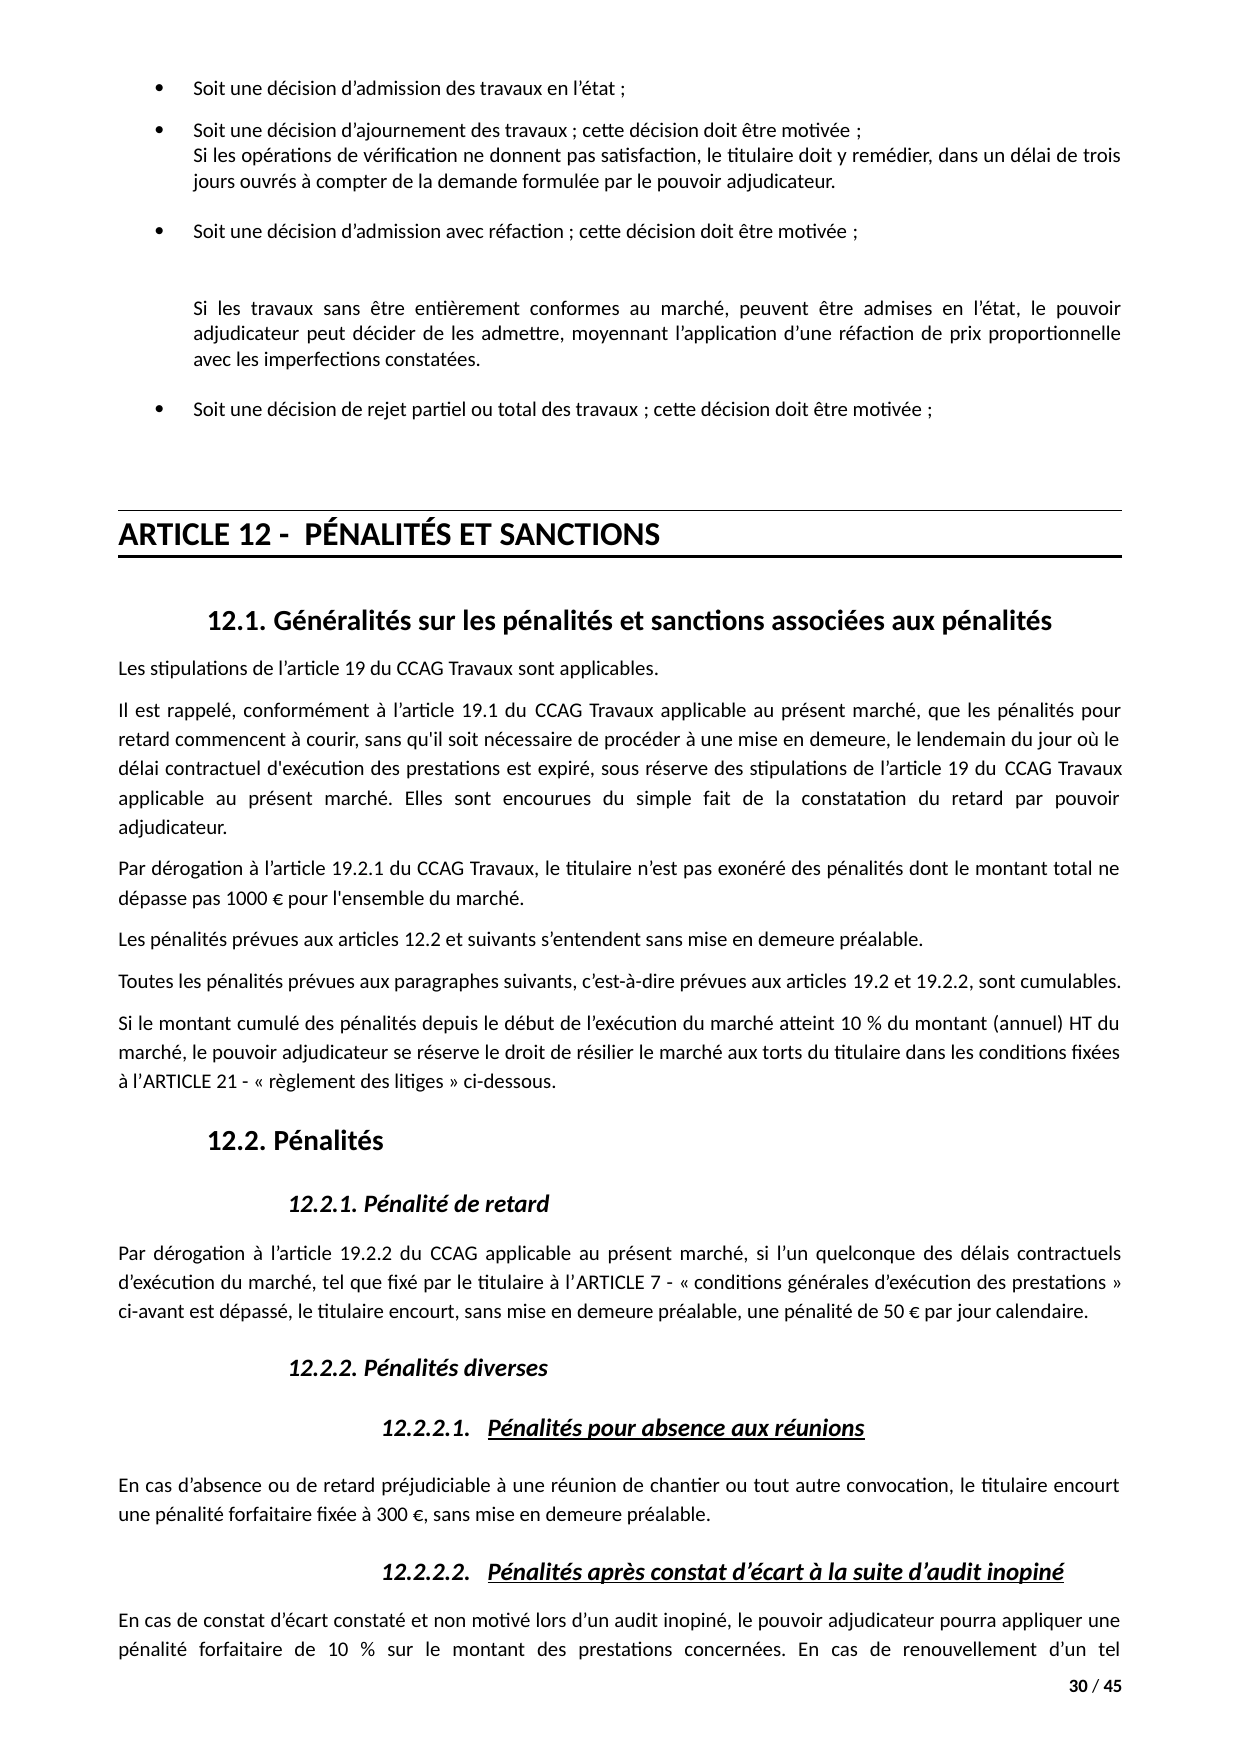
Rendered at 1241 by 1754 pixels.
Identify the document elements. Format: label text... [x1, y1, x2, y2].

text Toutes les pénalités prévues aux paragraphes suivants, c’est-à-dire prévues aux articles 19.2 et 19.2.2, sont cumulables. [118, 968, 1122, 993]
subtitle Pénalités diverses [287, 1352, 1122, 1383]
text Il est rappelé, conformément à l’article 19.1 du CCAG Travaux applicable au présent marché, que les pénalités pour retard commencent à courir, sans qu'il soit nécessaire de procéder à une mise en demeure, le lendemain du jour où le délai contractuel d'exécution des prestations est expiré, sous réserve des stipulations de l’article 19 du CCAG Travaux applicable au présent marché. Elles sont encourues du simple fait de la constatation du retard par pouvoir adjudicateur. [118, 697, 1122, 839]
subtitle Pénalité de retard [287, 1188, 1122, 1219]
list Soit une décision de rejet partiel ou total des travaux ; cette décision doit être motivée ; [156, 397, 1122, 422]
text En cas d’absence ou de retard préjudiciable à une réunion de chantier ou tout autre convocation, le titulaire encourt une pénalité forfaitaire fixée à 300 €, sans mise en demeure préalable. [118, 1472, 1122, 1527]
text Les pénalités prévues aux articles 12.2 et suivants s’entendent sans mise en demeure préalable. [118, 926, 1122, 952]
subtitle PÉNALITÉS ET SANCTIONS [118, 511, 1122, 555]
subtitle Généralités sur les pénalités et sanctions associées aux pénalités [133, 602, 1122, 638]
subtitle Pénalités après constat d’écart à la suite d’audit inopiné [381, 1556, 1122, 1586]
text Par dérogation à l’article 19.2.2 du CCAG applicable au présent marché, si l’un quelconque des délais contractuels d’exécution du marché, tel que fixé par le titulaire à l’ARTICLE 7 - « conditions générales d’exécution des prestations » ci-avant est dépassé, le titulaire encourt, sans mise en demeure préalable, une pénalité de 50 € par jour calendaire. [118, 1240, 1122, 1323]
text Si les travaux sans être entièrement conformes au marché, peuvent être admises en l’état, le pouvoir adjudicateur peut décider de les admettre, moyennant l’application d’une réfaction de prix proportionnelle avec les imperfections constatées. [193, 295, 1122, 371]
subtitle Pénalités pour absence aux réunions [381, 1412, 1122, 1443]
text Si le montant cumulé des pénalités depuis le début de l’exécution du marché atteint 10 % du montant (annuel) HT du marché, le pouvoir adjudicateur se réserve le droit de résilier le marché aux torts du titulaire dans les conditions fixées à l’ARTICLE 21 - « règlement des litiges » ci-dessous. [118, 1010, 1122, 1093]
list Soit une décision d’admission des travaux en l’état ; [156, 75, 1122, 100]
text Par dérogation à l’article 19.2.1 du CCAG Travaux, le titulaire n’est pas exonéré des pénalités dont le montant total ne dépasse pas 1000 € pour l'ensemble du marché. [118, 856, 1122, 910]
subtitle Pénalités [133, 1122, 1122, 1158]
list Soit une décision d’ajournement des travaux ; cette décision doit être motivée ; [156, 117, 1122, 142]
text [118, 1607, 1122, 1662]
text Si les opérations de vérification ne donnent pas satisfaction, le titulaire doit y remédier, dans un délai de trois jours ouvrés à compter de la demande formulée par le pouvoir adjudicateur. [193, 142, 1122, 193]
list Soit une décision d’admission avec réfaction ; cette décision doit être motivée ; [156, 219, 1122, 244]
text Les stipulations de l’article 19 du CCAG Travaux sont applicables. [118, 656, 1122, 681]
